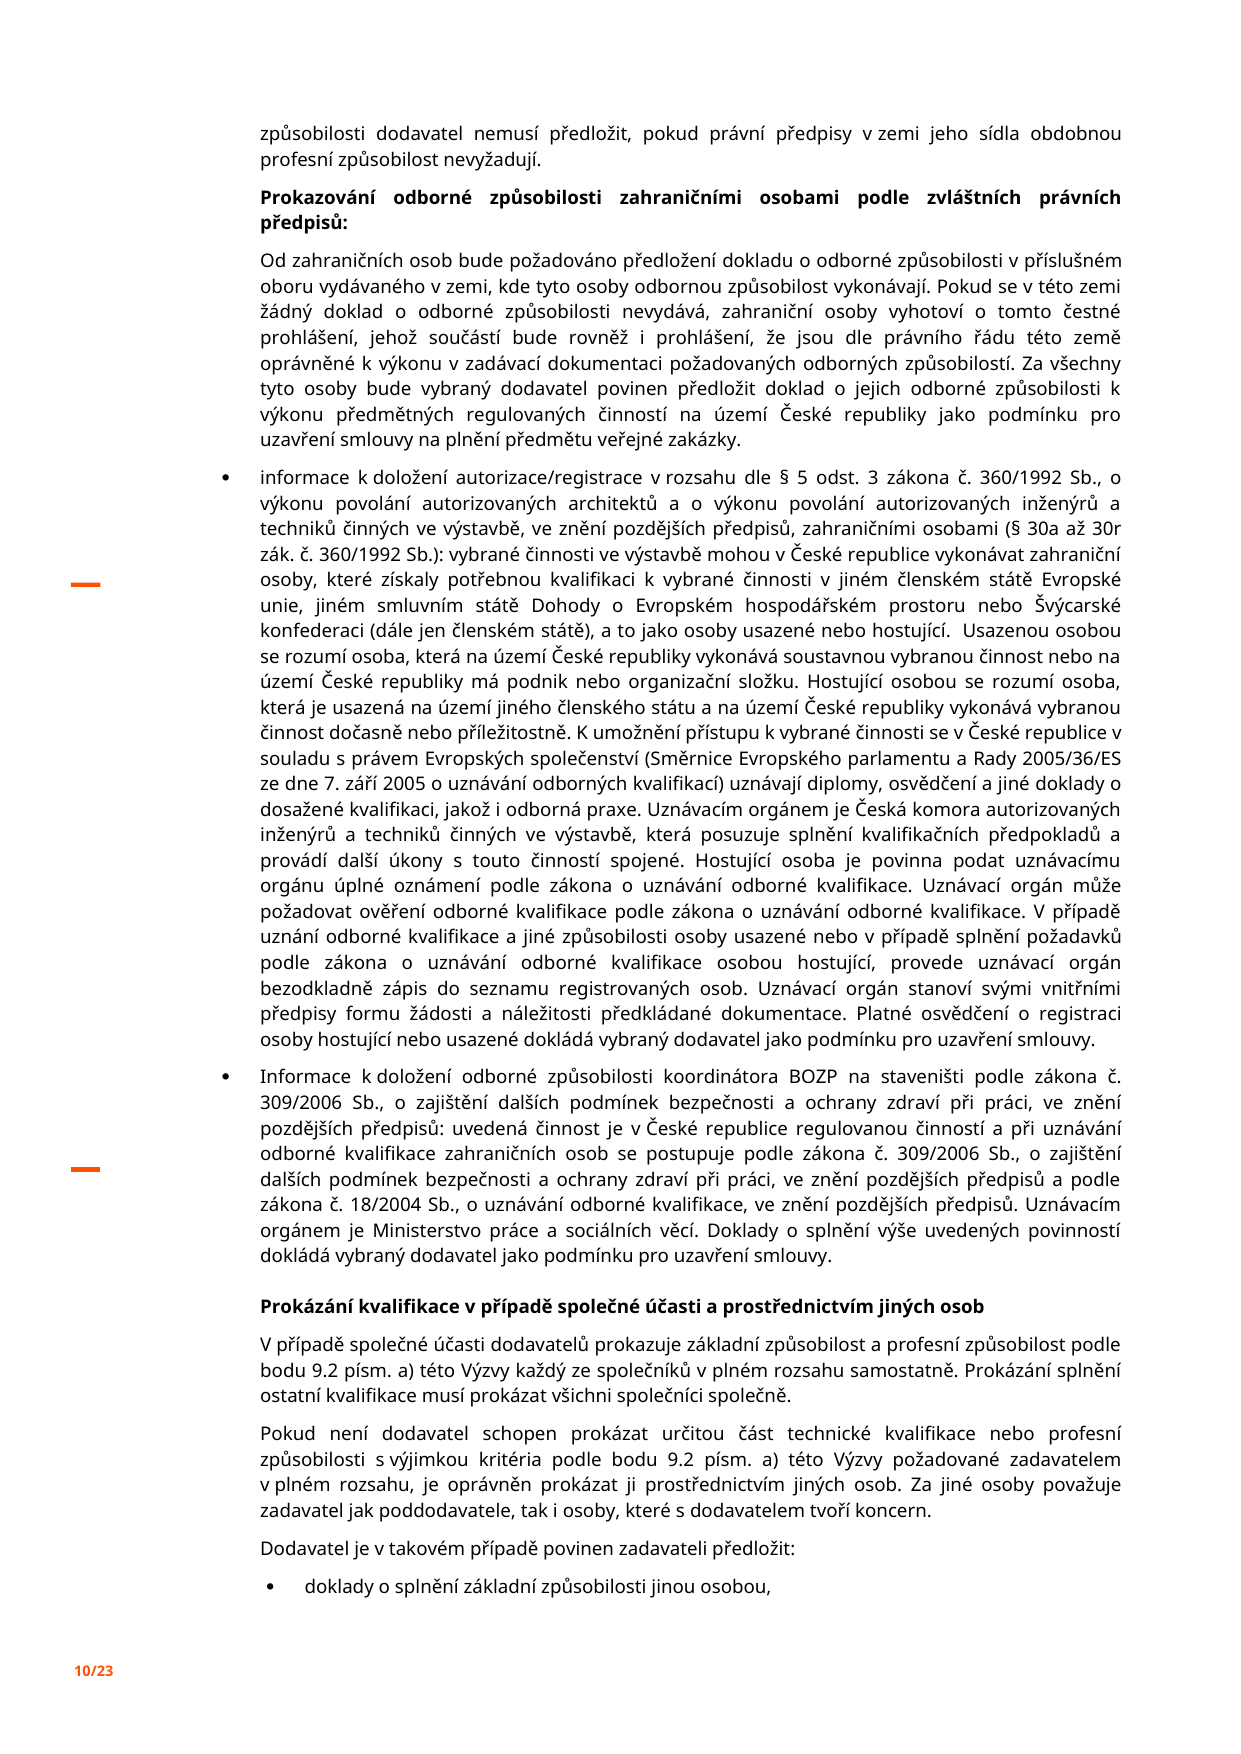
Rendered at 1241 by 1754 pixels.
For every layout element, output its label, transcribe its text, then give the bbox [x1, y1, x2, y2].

list doklady o splnění základní způsobilosti jinou osobou, [267, 1573, 1122, 1599]
text Prokázání kvalifikace v případě společné účasti a prostřednictvím jiných osob [260, 1293, 1122, 1319]
list informace k doložení autorizace/registrace v rozsahu dle § 5 odst. 3 zákona č. 360/1992 Sb., o výkonu povolání autorizovaných architektů a o výkonu povolání autorizovaných inženýrů a techniků činných ve výstavbě, ve znění pozdějších předpisů, zahraničními osobami (§ 30a až 30r zák. č. 360/1992 Sb.): vybrané činnosti ve výstavbě mohou v České republice vykonávat zahraniční osoby, které získaly potřebnou kvalifikaci k vybrané činnosti v jiném členském státě Evropské unie, jiném smluvním státě Dohody o Evropském hospodářském prostoru nebo Švýcarské konfederaci (dále jen členském státě), a to jako osoby usazené nebo hostující. Usazenou osobou se rozumí osoba, která na území České republiky vykonává soustavnou vybranou činnost nebo na území České republiky má podnik nebo organizační složku. Hostující osobou se rozumí osoba, která je usazená na území jiného členského státu a na území České republiky vykonává vybranou činnost dočasně nebo příležitostně. K umožnění přístupu k vybrané činnosti se v České republice v souladu s právem Evropských společenství (Směrnice Evropského parlamentu a Rady 2005/36/ES ze dne 7. září 2005 o uznávání odborných kvalifikací) uznávají diplomy, osvědčení a jiné doklady o dosažené kvalifikaci, jakož i odborná praxe. Uznávacím orgánem je Česká komora autorizovaných inženýrů a techniků činných ve výstavbě, která posuzuje splnění kvalifikačních předpokladů a provádí další úkony s touto činností spojené. Hostující osoba je povinna podat uznávacímu orgánu úplné oznámení podle zákona o uznávání odborné kvalifikace. Uznávací orgán může požadovat ověření odborné kvalifikace podle zákona o uznávání odborné kvalifikace. V případě uznání odborné kvalifikace a jiné způsobilosti osoby usazené nebo v případě splnění požadavků podle zákona o uznávání odborné kvalifikace osobou hostující, provede uznávací orgán bezodkladně zápis do seznamu registrovaných osob. Uznávací orgán stanoví svými vnitřními předpisy formu žádosti a náležitosti předkládané dokumentace. Platné osvědčení o registraci osoby hostující nebo usazené dokládá vybraný dodavatel jako podmínku pro uzavření smlouvy. [222, 464, 1122, 1051]
text Dodavatel je v takovém případě povinen zadavateli předložit: [260, 1535, 1122, 1561]
text V případě společné účasti dodavatelů prokazuje základní způsobilost a profesní způsobilost podle bodu 9.2 písm. a) této Výzvy každý ze společníků v plném rozsahu samostatně. Prokázání splnění ostatní kvalifikace musí prokázat všichni společníci společně. [260, 1332, 1122, 1408]
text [260, 121, 1122, 172]
list Informace k doložení odborné způsobilosti koordinátora BOZP na staveništi podle zákona č. 309/2006 Sb., o zajištění dalších podmínek bezpečnosti a ochrany zdraví při práci, ve znění pozdějších předpisů: uvedená činnost je v České republice regulovanou činností a při uznávání odborné kvalifikace zahraničních osob se postupuje podle zákona č. 309/2006 Sb., o zajištění dalších podmínek bezpečnosti a ochrany zdraví při práci, ve znění pozdějších předpisů a podle zákona č. 18/2004 Sb., o uznávání odborné kvalifikace, ve znění pozdějších předpisů. Uznávacím orgánem je Ministerstvo práce a sociálních věcí. Doklady o splnění výše uvedených povinností dokládá vybraný dodavatel jako podmínku pro uzavření smlouvy. [222, 1064, 1122, 1268]
text Pokud není dodavatel schopen prokázat určitou část technické kvalifikace nebo profesní způsobilosti s výjimkou kritéria podle bodu 9.2 písm. a) této Výzvy požadované zadavatelem v plném rozsahu, je oprávněn prokázat ji prostřednictvím jiných osob. Za jiné osoby považuje zadavatel jak poddodavatele, tak i osoby, které s dodavatelem tvoří koncern. [260, 1421, 1122, 1523]
text Od zahraničních osob bude požadováno předložení dokladu o odborné způsobilosti v příslušném oboru vydávaného v zemi, kde tyto osoby odbornou způsobilost vykonávají. Pokud se v této zemi žádný doklad o odborné způsobilosti nevydává, zahraniční osoby vyhotoví o tomto čestné prohlášení, jehož součástí bude rovněž i prohlášení, že jsou dle právního řádu této země oprávněné k výkonu v zadávací dokumentaci požadovaných odborných způsobilostí. Za všechny tyto osoby bude vybraný dodavatel povinen předložit doklad o jejich odborné způsobilosti k výkonu předmětných regulovaných činností na území České republiky jako podmínku pro uzavření smlouvy na plnění předmětu veřejné zakázky. [260, 248, 1122, 452]
text Prokazování odborné způsobilosti zahraničními osobami podle zvláštních právních předpisů: [260, 184, 1122, 235]
